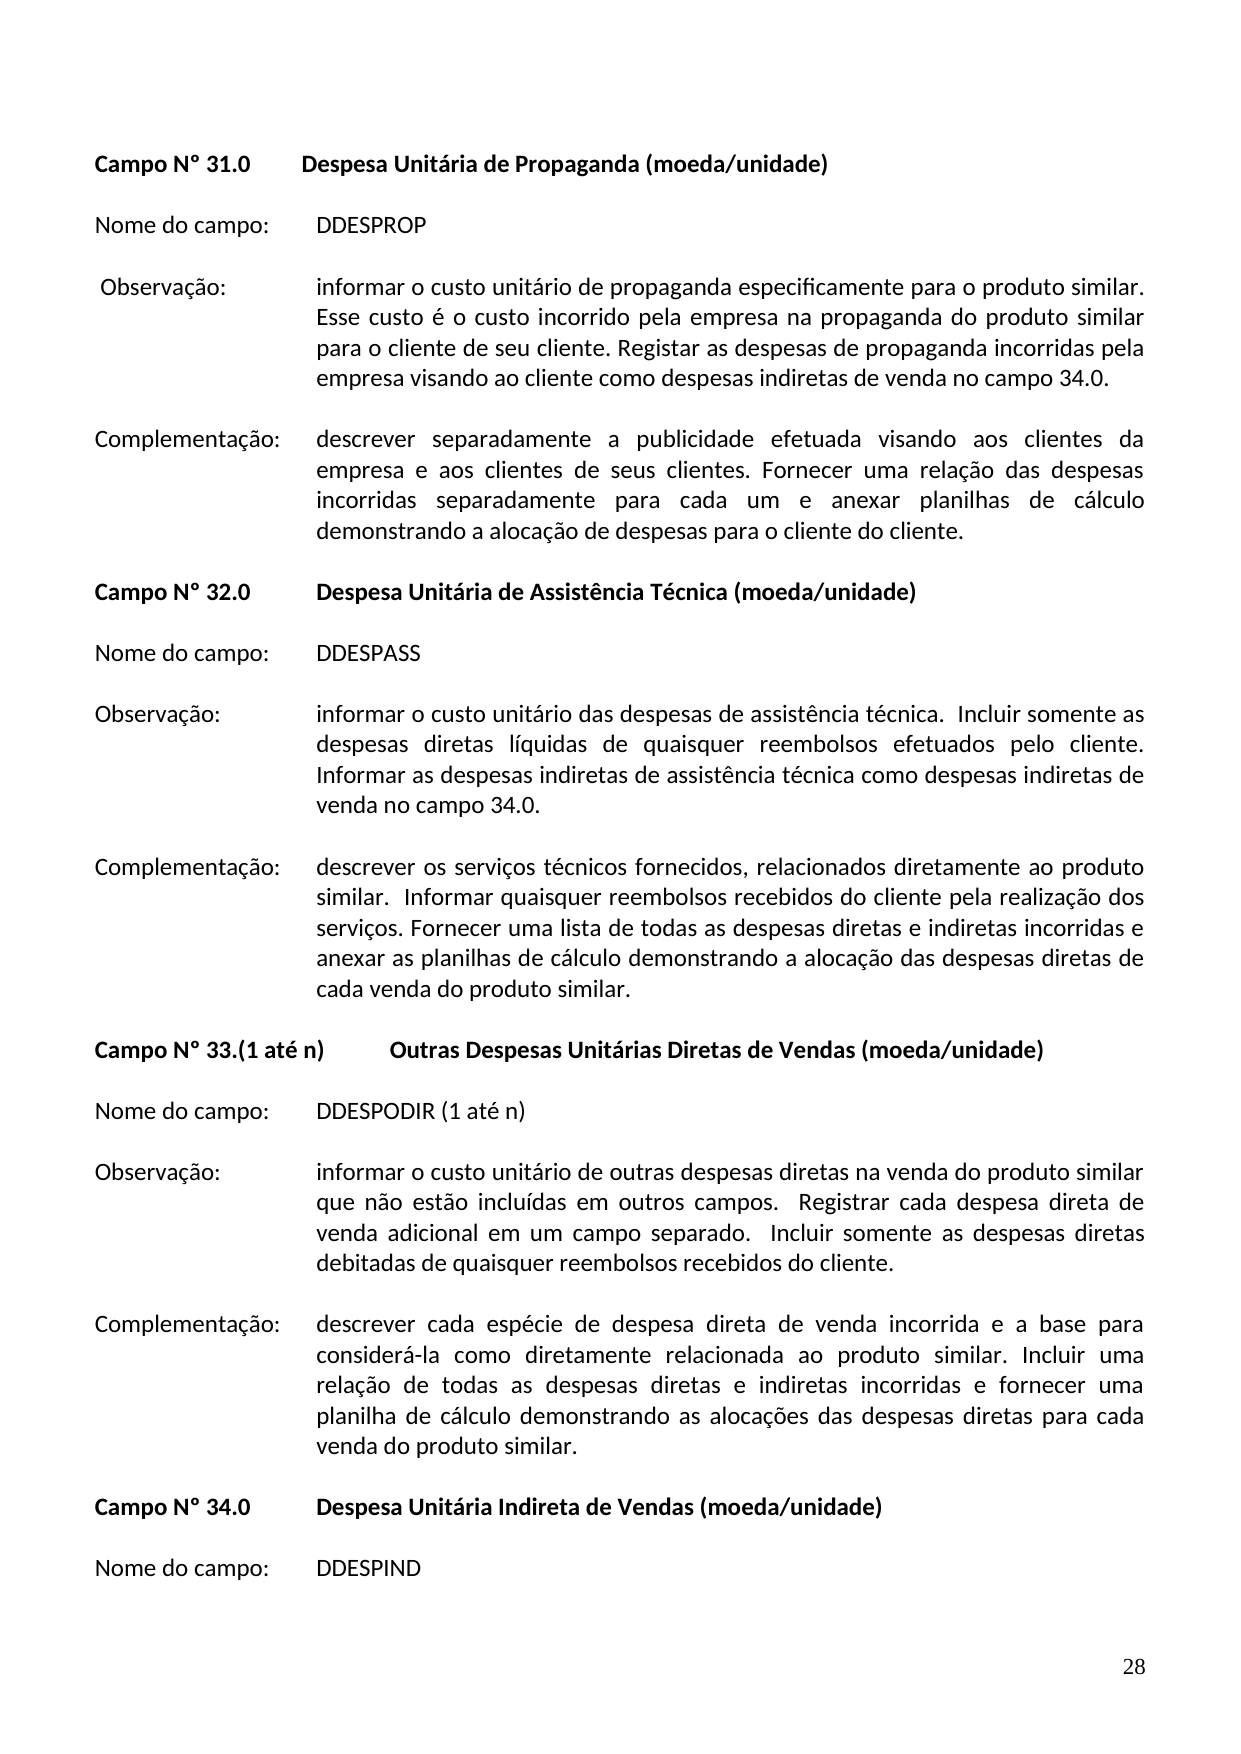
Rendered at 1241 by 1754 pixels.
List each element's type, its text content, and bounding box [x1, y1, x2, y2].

text Campo Nº 33.(1 até n) Outras Despesas Unitárias Diretas de Vendas (moeda/unidade) [94, 1034, 1146, 1064]
text Nome do campo: DDESPODIR (1 até n) [94, 1095, 1146, 1125]
text Complementação: descrever os serviços técnicos fornecidos, relacionados diretamente ao produto similar. Informar quaisquer reembolsos recebidos do cliente pela realização dos serviços. Fornecer uma lista de todas as despesas diretas e indiretas incorridas e anexar as planilhas de cálculo demonstrando a alocação das despesas diretas de cada venda do produto similar. [94, 851, 1146, 1003]
text Observação: informar o custo unitário de outras despesas diretas na venda do produto similar que não estão incluídas em outros campos. Registrar cada despesa direta de venda adicional em um campo separado. Incluir somente as despesas diretas debitadas de quaisquer reembolsos recebidos do cliente. [94, 1156, 1146, 1278]
text Nome do campo: DDESPIND [94, 1553, 1146, 1583]
text Complementação: descrever separadamente a publicidade efetuada visando aos clientes da empresa e aos clientes de seus clientes. Fornecer uma relação das despesas incorridas separadamente para cada um e anexar planilhas de cálculo demonstrando a alocação de despesas para o cliente do cliente. [94, 423, 1146, 545]
text Campo Nº 32.0 Despesa Unitária de Assistência Técnica (moeda/unidade) [94, 576, 1146, 606]
text Campo Nº 31.0 Despesa Unitária de Propaganda (moeda/unidade) [94, 149, 1146, 179]
text Observação: informar o custo unitário de propaganda especificamente para o produto similar. Esse custo é o custo incorrido pela empresa na propaganda do produto similar para o cliente de seu cliente. Registar as despesas de propaganda incorridas pela empresa visando ao cliente como despesas indiretas de venda no campo 34.0. [94, 271, 1146, 393]
text Campo Nº 34.0 Despesa Unitária Indireta de Vendas (moeda/unidade) [94, 1492, 1146, 1522]
text Observação: informar o custo unitário das despesas de assistência técnica. Incluir somente as despesas diretas líquidas de quaisquer reembolsos efetuados pelo cliente. Informar as despesas indiretas de assistência técnica como despesas indiretas de venda no campo 34.0. [94, 698, 1146, 820]
text Nome do campo: DDESPASS [94, 637, 1146, 667]
text Complementação: descrever cada espécie de despesa direta de venda incorrida e a base para considerá-la como diretamente relacionada ao produto similar. Incluir uma relação de todas as despesas diretas e indiretas incorridas e fornecer uma planilha de cálculo demonstrando as alocações das despesas diretas para cada venda do produto similar. [94, 1308, 1146, 1461]
text Nome do campo: DDESPROP [94, 210, 1146, 240]
